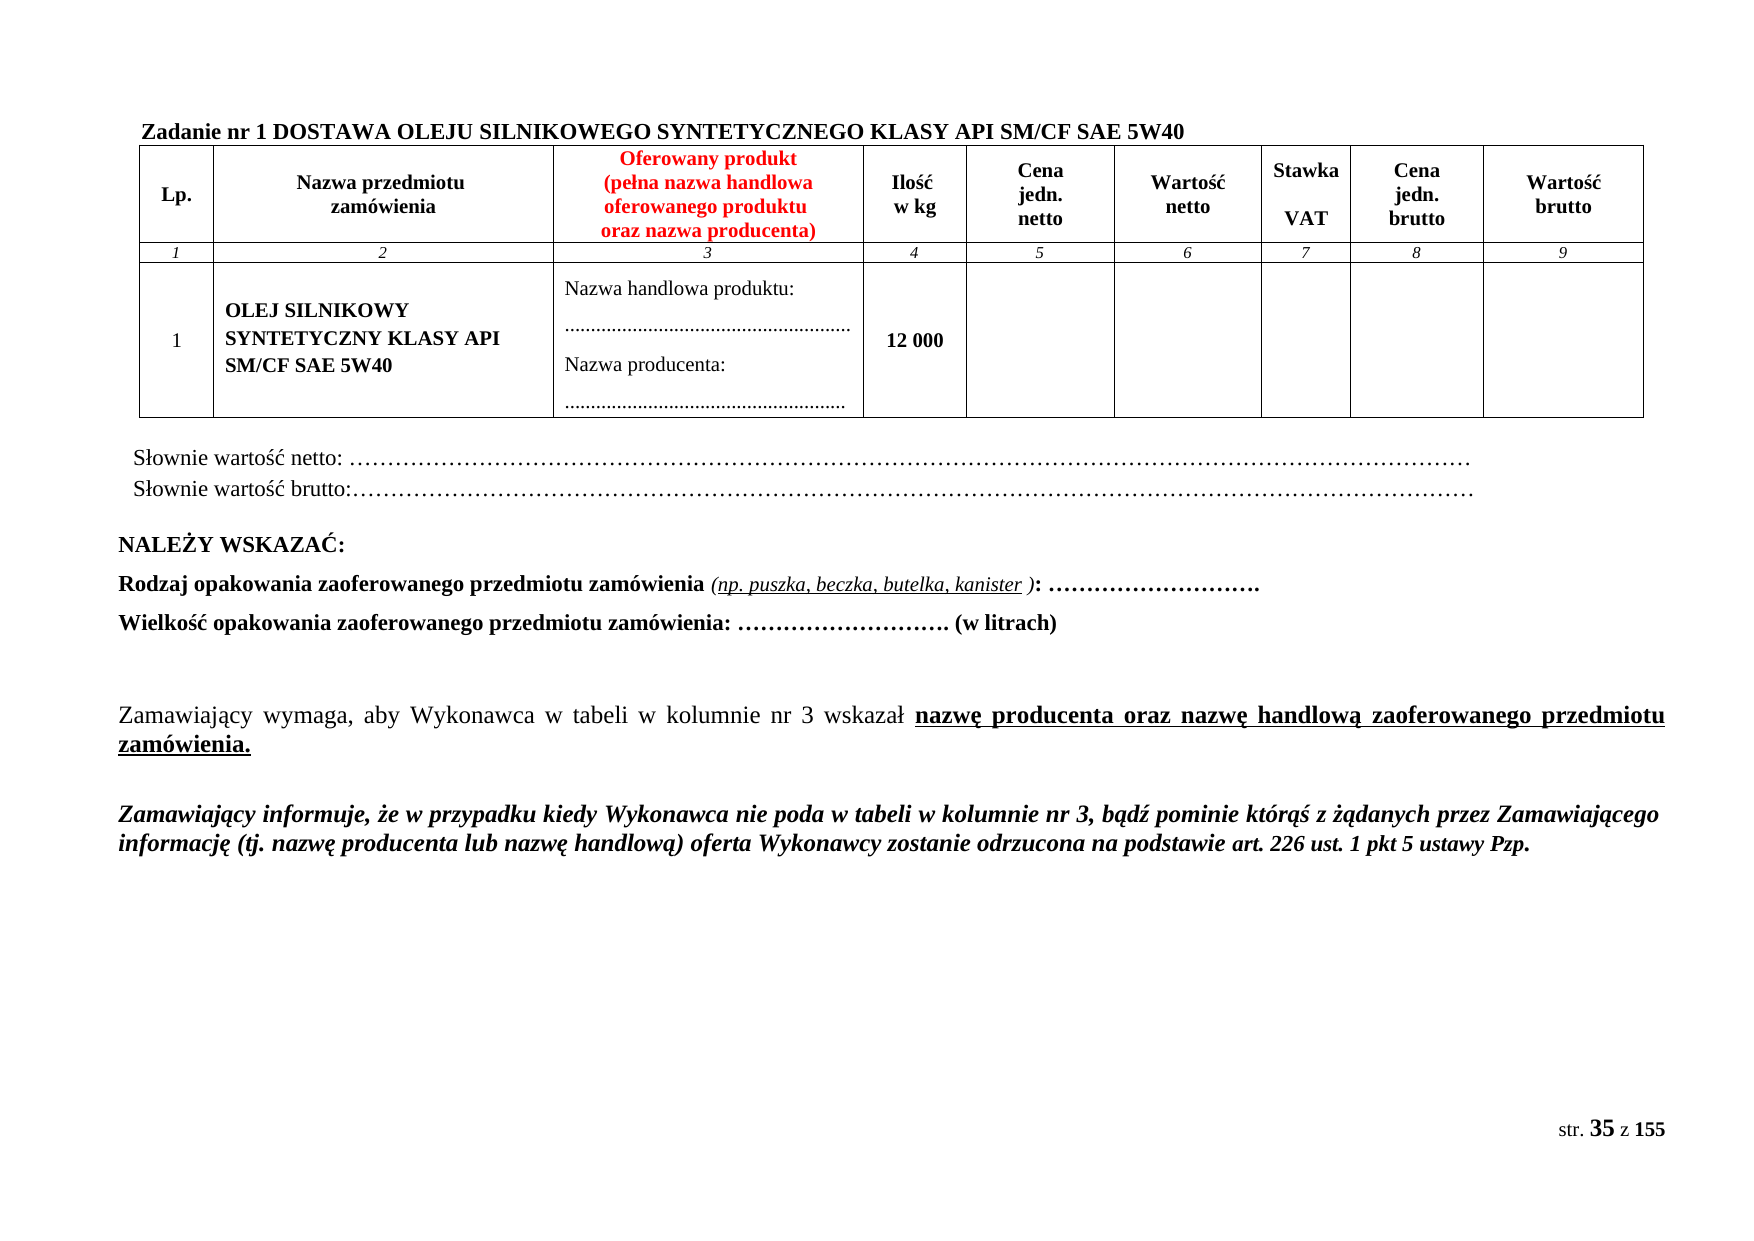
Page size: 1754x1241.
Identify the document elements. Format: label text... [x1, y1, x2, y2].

table_cell OLEJ SILNIKOWY SYNTETYCZNY KLASY API SM/CF SAE 5W40 [214, 263, 553, 417]
table_cell [967, 263, 1114, 417]
table_cell 3 [554, 243, 863, 262]
table_header Stawka VAT [1262, 146, 1350, 242]
text Rodzaj opakowania zaoferowanego przedmiotu zamówienia (np. puszka, beczka, butelka, kanister ): ………………………. [118, 570, 1665, 596]
table_cell [1262, 263, 1350, 417]
table_cell [1484, 263, 1643, 417]
table_cell 8 [1351, 243, 1483, 262]
table_cell [1115, 263, 1261, 417]
table_header Oferowany produkt (pełna nazwa handlowa oferowanego produktu oraz nazwa producenta) [554, 146, 863, 242]
table_cell 6 [1115, 243, 1261, 262]
table_header Cena jedn. brutto [1351, 146, 1483, 242]
list Zamawiający informuje, że w przypadku kiedy Wykonawca nie poda w tabeli w kolumnie nr 3, bądź pominie którąś z żądanych przez Zamawiającego informację (tj. nazwę producenta lub nazwę handlową) oferta Wykonawcy zostanie odrzucona na podstawie art. 226 ust. 1 pkt 5 ustawy Pzp. [118, 799, 1665, 857]
table_header Lp. [140, 146, 213, 242]
table_cell 1 [140, 243, 213, 262]
text Zamawiający wymaga, aby Wykonawca w tabeli w kolumnie nr 3 wskazał nazwę producenta oraz nazwę handlową zaoferowanego przedmiotu zamówienia. [118, 701, 1665, 758]
table_header Cena jedn. netto [967, 146, 1114, 242]
text Słownie wartość brutto:………………………………………………………………………………………………………………………………… [133, 475, 1665, 501]
table_cell [1351, 263, 1483, 417]
list Zadanie nr 1 DOSTAWA OLEJU SILNIKOWEGO SYNTETYCZNEGO KLASY API SM/CF SAE 5W40 [118, 118, 1665, 144]
table_cell 12 000 [864, 263, 966, 417]
table_header Wartość netto [1115, 146, 1261, 242]
text NALEŻY WSKAZAĆ: [118, 531, 1665, 558]
table_cell 2 [214, 243, 553, 262]
table_cell Nazwa handlowa produktu: ....................................................... Nazwa producenta: ...................................................... [554, 263, 863, 417]
text Słownie wartość netto: ………………………………………………………………………………………………………………………………… [133, 444, 1665, 471]
table_cell 4 [864, 243, 966, 262]
table_cell 5 [967, 243, 1114, 262]
table_cell 9 [1484, 243, 1643, 262]
table_cell 7 [1262, 243, 1350, 262]
table_header Ilość w kg [864, 146, 966, 242]
table_header Nazwa przedmiotu zamówienia [214, 146, 553, 242]
text Wielkość opakowania zaoferowanego przedmiotu zamówienia: ………………………. (w litrach) [118, 609, 1665, 635]
table_cell 1 [140, 263, 213, 417]
table_header Wartość brutto [1484, 146, 1643, 242]
